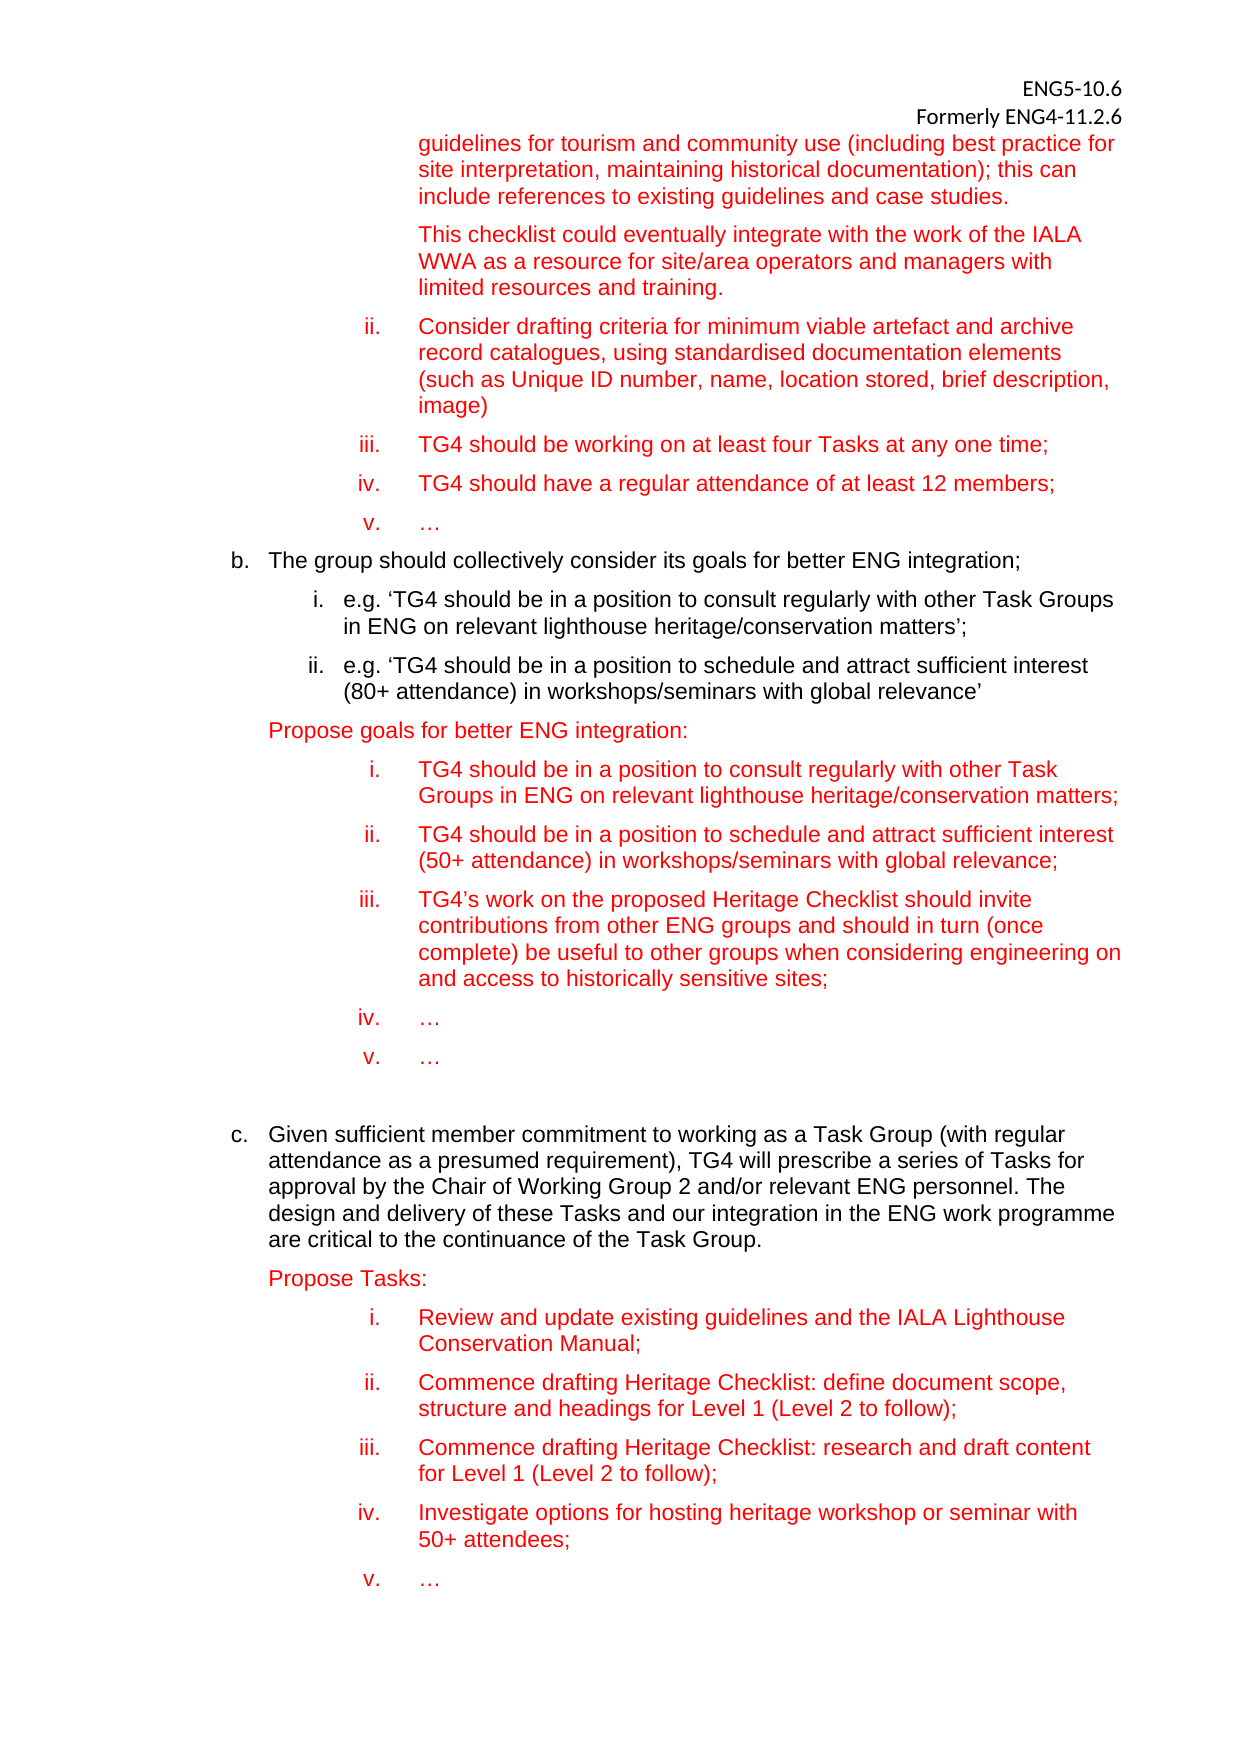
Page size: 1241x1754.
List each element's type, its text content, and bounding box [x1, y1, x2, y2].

list Given sufficient member commitment to working as a Task Group (with regular attendance as a presumed requirement), TG4 will prescribe a series of Tasks for approval by the Chair of Working Group 2 and/or relevant ENG personnel. The design and delivery of these Tasks and our integration in the ENG work programme are critical to the continuance of the Task Group. [231, 1121, 1122, 1252]
list TG4’s work on the proposed Heritage Checklist should invite contributions from other ENG groups and should in turn (once complete) be useful to other groups when considering engineering on and access to historically sensitive sites; [381, 886, 1122, 991]
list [381, 130, 1122, 209]
list Commence drafting Heritage Checklist: research and draft content for Level 1 (Level 2 to follow); [381, 1434, 1122, 1487]
list … [381, 1004, 1122, 1030]
list Investigate options for hosting heritage workshop or seminar with 50+ attendees; [381, 1499, 1122, 1552]
list e.g. ‘TG4 should be in a position to consult regularly with other Task Groups in ENG on relevant lighthouse heritage/conservation matters’; [324, 586, 1122, 639]
list Review and update existing guidelines and the IALA Lighthouse Conservation Manual; [381, 1304, 1122, 1356]
list TG4 should have a regular attendance of at least 12 members; [381, 470, 1122, 496]
list … [381, 1043, 1122, 1069]
list … [381, 509, 1122, 535]
list TG4 should be in a position to schedule and attract sufficient interest (50+ attendance) in workshops/seminars with global relevance; [381, 821, 1122, 873]
list TG4 should be in a position to consult regularly with other Task Groups in ENG on relevant lighthouse heritage/conservation matters; [381, 756, 1122, 808]
list The group should collectively consider its goals for better ENG integration; [231, 547, 1122, 574]
list TG4 should be working on at least four Tasks at any one time; [381, 431, 1122, 457]
text Propose goals for better ENG integration: [268, 717, 1122, 743]
list Propose Tasks: [268, 1265, 1122, 1291]
list This checklist could eventually integrate with the work of the IALA WWA as a resource for site/area operators and managers with limited resources and training. [418, 221, 1122, 301]
list Commence drafting Heritage Checklist: define document scope, structure and headings for Level 1 (Level 2 to follow); [381, 1369, 1122, 1422]
list e.g. ‘TG4 should be in a position to schedule and attract sufficient interest (80+ attendance) in workshops/seminars with global relevance’ [324, 652, 1122, 704]
list … [381, 1564, 1122, 1591]
list Consider drafting criteria for minimum viable artefact and archive record catalogues, using standardised documentation elements (such as Unique ID number, name, location stored, brief description, image) [381, 313, 1122, 418]
